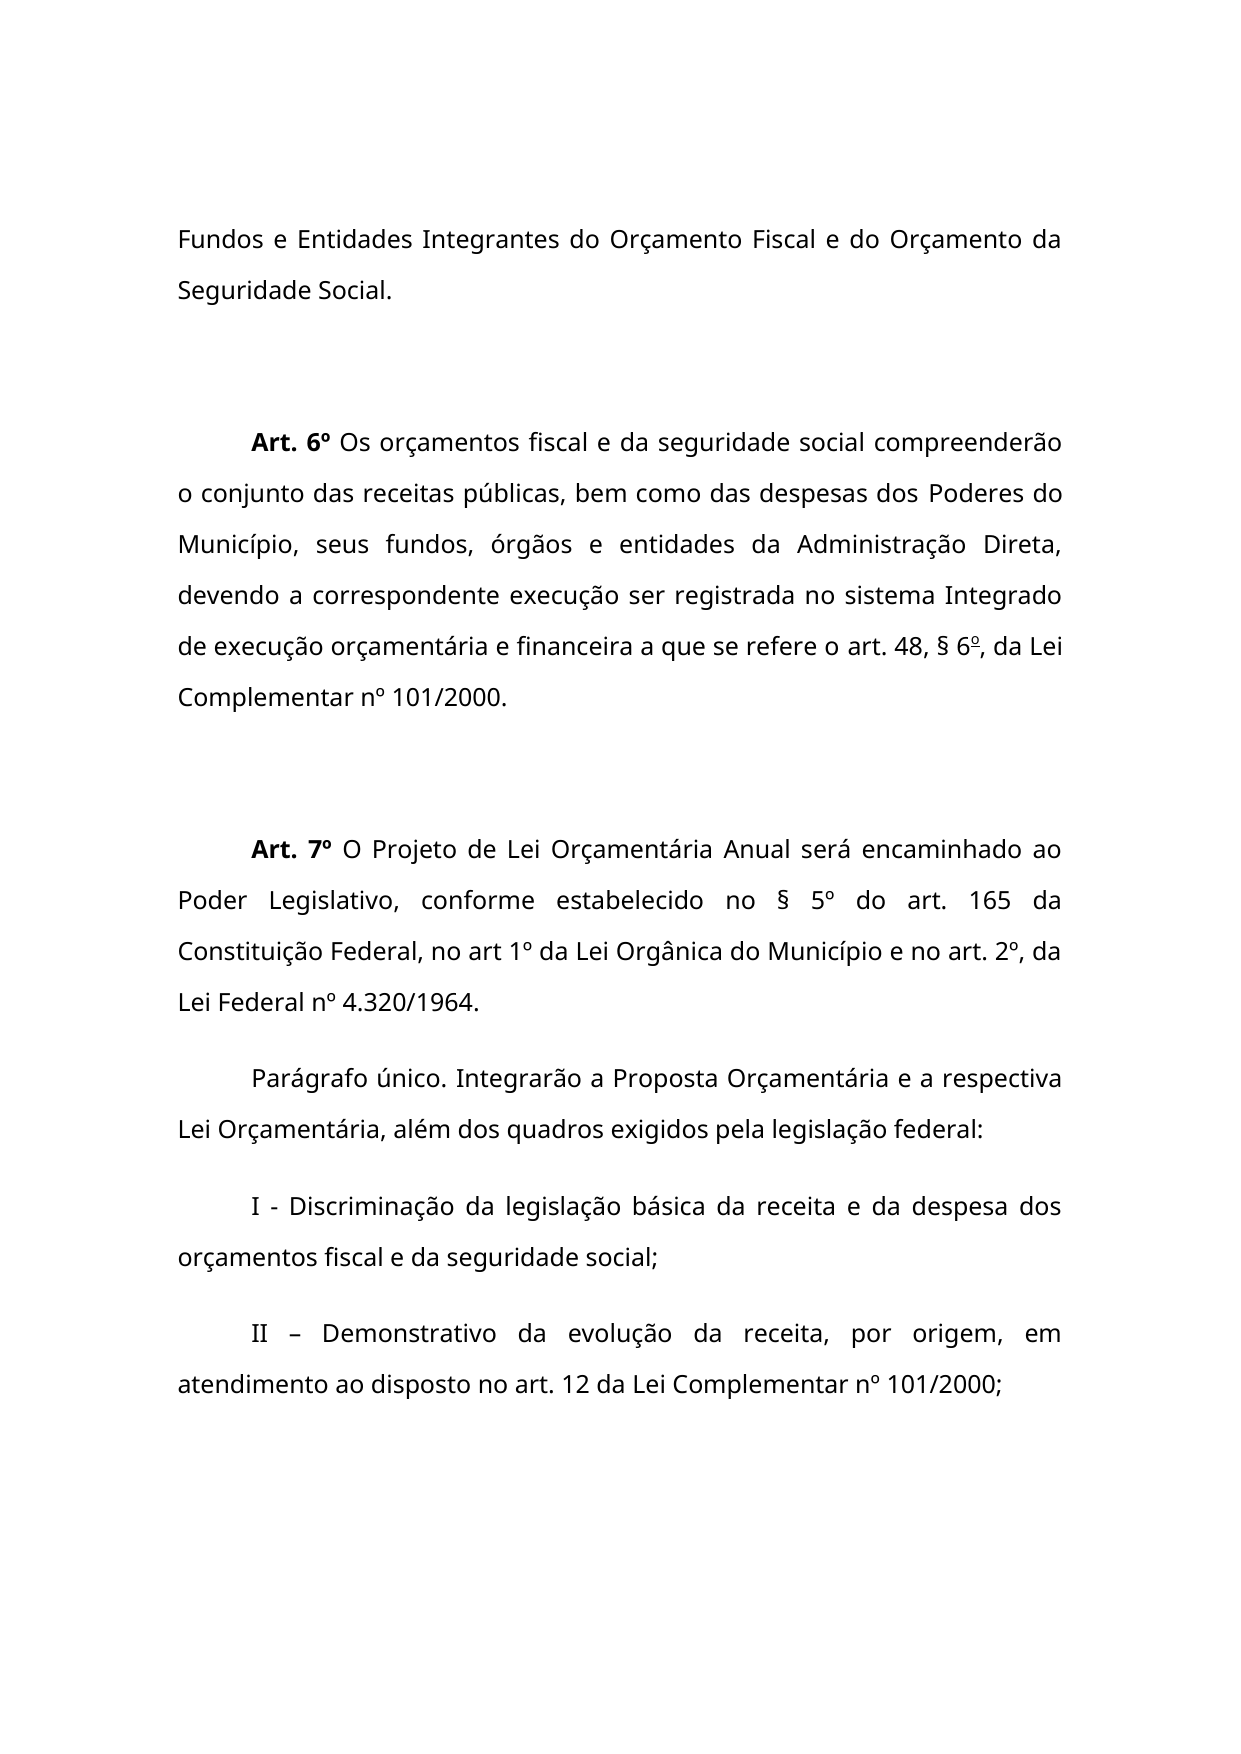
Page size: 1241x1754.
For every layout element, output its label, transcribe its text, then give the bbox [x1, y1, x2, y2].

text II – Demonstrativo da evolução da receita, por origem, em atendimento ao disposto no art. 12 da Lei Complementar nº 101/2000; [177, 1315, 1063, 1400]
text Parágrafo único. Integrarão a Proposta Orçamentária e a respectiva Lei Orçamentária, além dos quadros exigidos pela legislação federal: [177, 1061, 1063, 1146]
text Art. 7º O Projeto de Lei Orçamentária Anual será encaminhado ao Poder Legislativo, conforme estabelecido no § 5º do art. 165 da Constituição Federal, no art 1º da Lei Orgânica do Município e no art. 2º, da Lei Federal nº 4.320/1964. [177, 832, 1063, 1019]
text Art. 6º Os orçamentos fiscal e da seguridade social compreenderão o conjunto das receitas públicas, bem como das despesas dos Poderes do Município, seus fundos, órgãos e entidades da Administração Direta, devendo a correspondente execução ser registrada no sistema Integrado de execução orçamentária e financeira a que se refere o art. 48, § 6o, da Lei Complementar nº 101/2000. [177, 425, 1063, 714]
text I - Discriminação da legislação básica da receita e da despesa dos orçamentos fiscal e da seguridade social; [177, 1188, 1063, 1273]
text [177, 222, 1063, 307]
